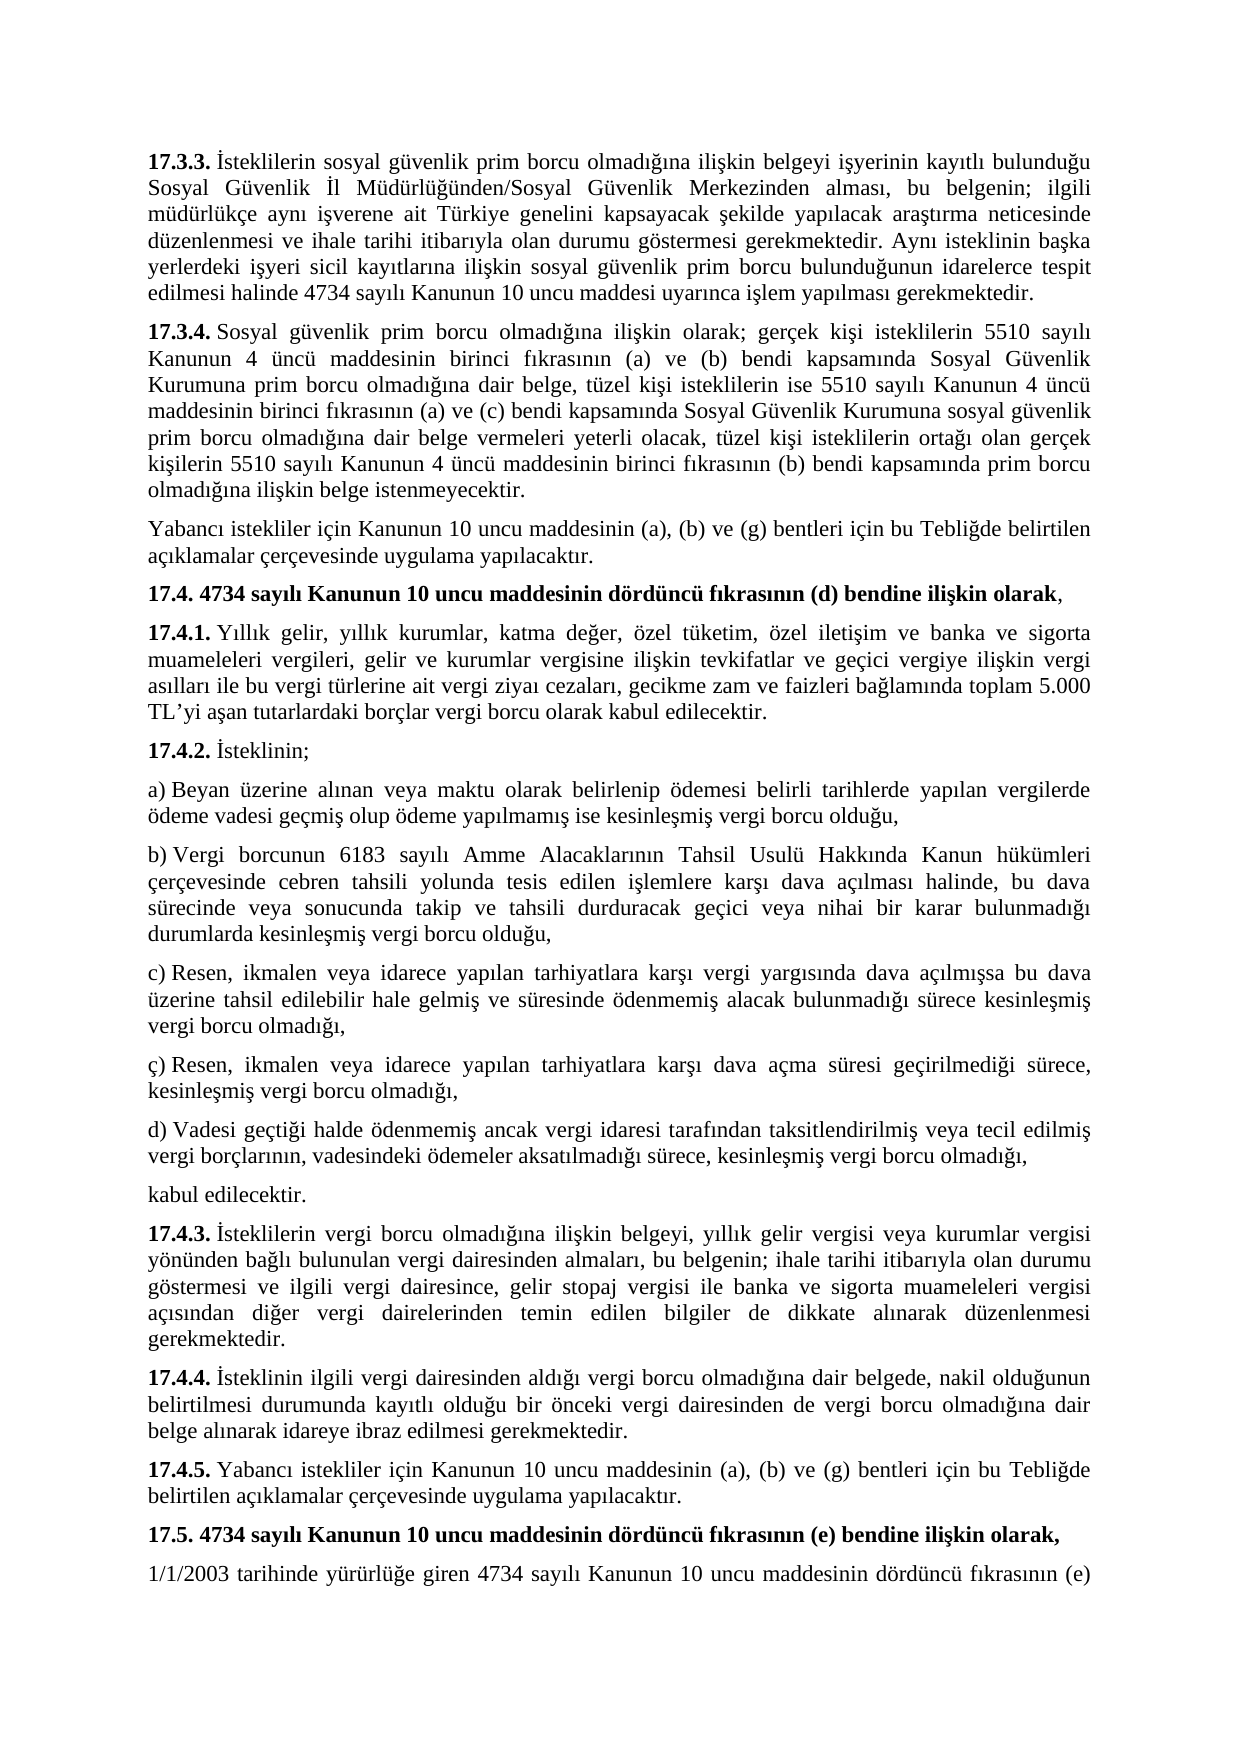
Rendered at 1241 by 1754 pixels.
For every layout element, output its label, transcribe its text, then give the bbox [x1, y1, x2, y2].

text 17.3.4. Sosyal güvenlik prim borcu olmadığına ilişkin olarak; gerçek kişi isteklilerin 5510 sayılı Kanunun 4 üncü maddesinin birinci fıkrasının (a) ve (b) bendi kapsamında Sosyal Güvenlik Kurumuna prim borcu olmadığına dair belge, tüzel kişi isteklilerin ise 5510 sayılı Kanunun 4 üncü maddesinin birinci fıkrasının (a) ve (c) bendi kapsamında Sosyal Güvenlik Kurumuna sosyal güvenlik prim borcu olmadığına dair belge vermeleri yeterli olacak, tüzel kişi isteklilerin ortağı olan gerçek kişilerin 5510 sayılı Kanunun 4 üncü maddesinin birinci fıkrasının (b) bendi kapsamında prim borcu olmadığına ilişkin belge istenmeyecektir. [148, 318, 1092, 503]
text d) Vadesi geçtiği halde ödenmemiş ancak vergi idaresi tarafından taksitlendirilmiş veya tecil edilmiş vergi borçlarının, vadesindeki ödemeler aksatılmadığı sürece, kesinleşmiş vergi borcu olmadığı, [148, 1116, 1092, 1169]
text a) Beyan üzerine alınan veya maktu olarak belirlenip ödemesi belirli tarihlerde yapılan vergilerde ödeme vadesi geçmiş olup ödeme yapılmamış ise kesinleşmiş vergi borcu olduğu, [148, 776, 1092, 829]
text Yabancı istekliler için Kanunun 10 uncu maddesinin (a), (b) ve (g) bentleri için bu Tebliğde belirtilen açıklamalar çerçevesinde uygulama yapılacaktır. [148, 515, 1092, 568]
text 17.4.5. Yabancı istekliler için Kanunun 10 uncu maddesinin (a), (b) ve (g) bentleri için bu Tebliğde belirtilen açıklamalar çerçevesinde uygulama yapılacaktır. [148, 1456, 1092, 1509]
text 17.4.4. İsteklinin ilgili vergi dairesinden aldığı vergi borcu olmadığına dair belgede, nakil olduğunun belirtilmesi durumunda kayıtlı olduğu bir önceki vergi dairesinden de vergi borcu olmadığına dair belge alınarak idareye ibraz edilmesi gerekmektedir. [148, 1364, 1092, 1443]
text kabul edilecektir. [148, 1181, 1092, 1208]
text 17.4. 4734 sayılı Kanunun 10 uncu maddesinin dördüncü fıkrasının (d) bendine ilişkin olarak, [148, 581, 1092, 607]
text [148, 1560, 1092, 1586]
text 17.3.3. İsteklilerin sosyal güvenlik prim borcu olmadığına ilişkin belgeyi işyerinin kayıtlı bulunduğu Sosyal Güvenlik İl Müdürlüğünden/Sosyal Güvenlik Merkezinden alması, bu belgenin; ilgili müdürlükçe aynı işverene ait Türkiye genelini kapsayacak şekilde yapılacak araştırma neticesinde düzenlenmesi ve ihale tarihi itibarıyla olan durumu göstermesi gerekmektedir. Aynı isteklinin başka yerlerdeki işyeri sicil kayıtlarına ilişkin sosyal güvenlik prim borcu bulunduğunun idarelerce tespit edilmesi halinde 4734 sayılı Kanunun 10 uncu maddesi uyarınca işlem yapılması gerekmektedir. [148, 148, 1092, 306]
text b) Vergi borcunun 6183 sayılı Amme Alacaklarının Tahsil Usulü Hakkında Kanun hükümleri çerçevesinde cebren tahsili yolunda tesis edilen işlemlere karşı dava açılması halinde, bu dava sürecinde veya sonucunda takip ve tahsili durduracak geçici veya nihai bir karar bulunmadığı durumlarda kesinleşmiş vergi borcu olduğu, [148, 841, 1092, 947]
text 17.4.1. Yıllık gelir, yıllık kurumlar, katma değer, özel tüketim, özel iletişim ve banka ve sigorta muameleleri vergileri, gelir ve kurumlar vergisine ilişkin tevkifatlar ve geçici vergiye ilişkin vergi asılları ile bu vergi türlerine ait vergi ziyaı cezaları, gecikme zam ve faizleri bağlamında toplam 5.000 TL’yi aşan tutarlardaki borçlar vergi borcu olarak kabul edilecektir. [148, 619, 1092, 725]
text 17.5. 4734 sayılı Kanunun 10 uncu maddesinin dördüncü fıkrasının (e) bendine ilişkin olarak, [148, 1521, 1092, 1547]
text c) Resen, ikmalen veya idarece yapılan tarhiyatlara karşı vergi yargısında dava açılmışsa bu dava üzerine tahsil edilebilir hale gelmiş ve süresinde ödenmemiş alacak bulunmadığı sürece kesinleşmiş vergi borcu olmadığı, [148, 959, 1092, 1038]
text 17.4.2. İsteklinin; [148, 737, 1092, 764]
text 17.4.3. İsteklilerin vergi borcu olmadığına ilişkin belgeyi, yıllık gelir vergisi veya kurumlar vergisi yönünden bağlı bulunulan vergi dairesinden almaları, bu belgenin; ihale tarihi itibarıyla olan durumu göstermesi ve ilgili vergi dairesince, gelir stopaj vergisi ile banka ve sigorta muameleleri vergisi açısından diğer vergi dairelerinden temin edilen bilgiler de dikkate alınarak düzenlenmesi gerekmektedir. [148, 1220, 1092, 1352]
text ç) Resen, ikmalen veya idarece yapılan tarhiyatlara karşı dava açma süresi geçirilmediği sürece, kesinleşmiş vergi borcu olmadığı, [148, 1051, 1092, 1103]
